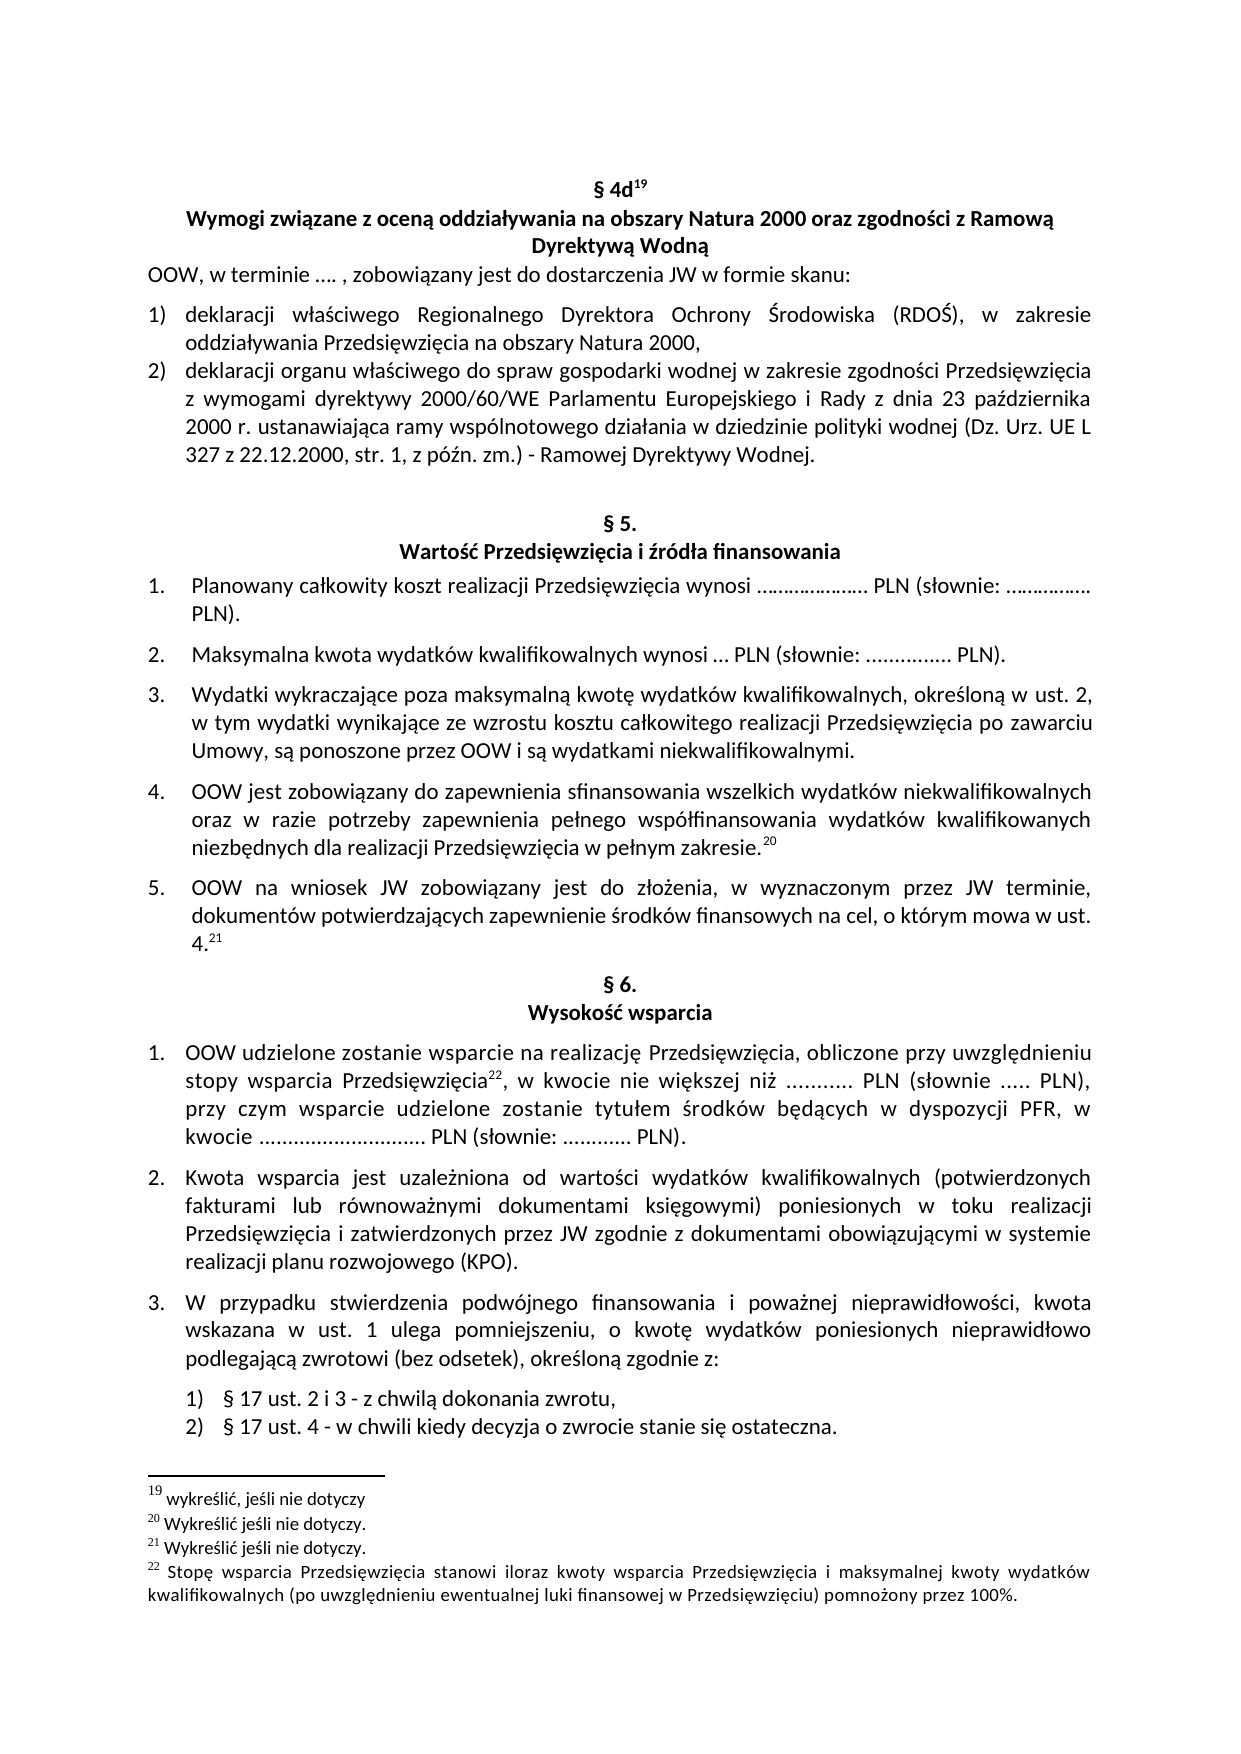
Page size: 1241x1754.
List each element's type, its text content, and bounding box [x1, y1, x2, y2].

text OOW, w terminie …. , zobowiązany jest do dostarczenia JW w formie skanu: [148, 260, 1093, 288]
list Wydatki wykraczające poza maksymalną kwotę wydatków kwalifikowalnych, określoną w ust. 2, w tym wydatki wynikające ze wzrostu kosztu całkowitego realizacji Przedsięwzięcia po zawarciu Umowy, są ponoszone przez OOW i są wydatkami niekwalifikowalnymi. [148, 680, 1093, 764]
text § 4d [148, 176, 1093, 204]
list OOW udzielone zostanie wsparcie na realizację Przedsięwzięcia, obliczone przy uwzględnieniu stopy wsparcia Przedsięwzięcia, w kwocie nie większej niż ........... PLN (słownie ..... PLN), przy czym wsparcie udzielone zostanie tytułem środków będących w dyspozycji PFR, w kwocie ............................. PLN (słownie: ............ PLN). [148, 1038, 1093, 1151]
text Wartość Przedsięwzięcia i źródła finansowania [148, 537, 1093, 565]
list OOW jest zobowiązany do zapewnienia sfinansowania wszelkich wydatków niekwalifikowalnych oraz w razie potrzeby zapewnienia pełnego współfinansowania wydatków kwalifikowanych niezbędnych dla realizacji Przedsięwzięcia w pełnym zakresie. [148, 777, 1093, 861]
list deklaracji właściwego Regionalnego Dyrektora Ochrony Środowiska (RDOŚ), w zakresie oddziaływania Przedsięwzięcia na obszary Natura 2000, [148, 300, 1093, 356]
list Planowany całkowity koszt realizacji Przedsięwzięcia wynosi ………………… PLN (słownie: ……………. PLN). [148, 571, 1093, 627]
list § 17 ust. 4 - w chwili kiedy decyzja o zwrocie stanie się ostateczna. [185, 1412, 1093, 1440]
text § 6. [148, 970, 1093, 998]
list OOW na wniosek JW zobowiązany jest do złożenia, w wyznaczonym przez JW terminie, dokumentów potwierdzających zapewnienie środków finansowych na cel, o którym mowa w ust. 4. [148, 873, 1093, 957]
text Wymogi związane z oceną oddziaływania na obszary Natura 2000 oraz zgodności z Ramową Dyrektywą Wodną [148, 204, 1093, 260]
list Maksymalna kwota wydatków kwalifikowalnych wynosi … PLN (słownie: ............... PLN). [148, 640, 1093, 668]
list W przypadku stwierdzenia podwójnego finansowania i poważnej nieprawidłowości, kwota wskazana w ust. 1 ulega pomniejszeniu, o kwotę wydatków poniesionych nieprawidłowo podlegającą zwrotowi (bez odsetek), określoną zgodnie z: [148, 1288, 1093, 1372]
text § 5. [148, 509, 1093, 537]
text Wysokość wsparcia [148, 998, 1093, 1026]
list § 17 ust. 2 i 3 - z chwilą dokonania zwrotu, [185, 1384, 1093, 1412]
list Kwota wsparcia jest uzależniona od wartości wydatków kwalifikowalnych (potwierdzonych fakturami lub równoważnymi dokumentami księgowymi) poniesionych w toku realizacji Przedsięwzięcia i zatwierdzonych przez JW zgodnie z dokumentami obowiązującymi w systemie realizacji planu rozwojowego (KPO). [148, 1163, 1093, 1275]
list deklaracji organu właściwego do spraw gospodarki wodnej w zakresie zgodności Przedsięwzięcia z wymogami dyrektywy 2000/60/WE Parlamentu Europejskiego i Rady z dnia 23 października 2000 r. ustanawiająca ramy wspólnotowego działania w dziedzinie polityki wodnej (Dz. Urz. UE L 327 z 22.12.2000, str. 1, z późn. zm.) - Ramowej Dyrektywy Wodnej. [148, 356, 1093, 468]
